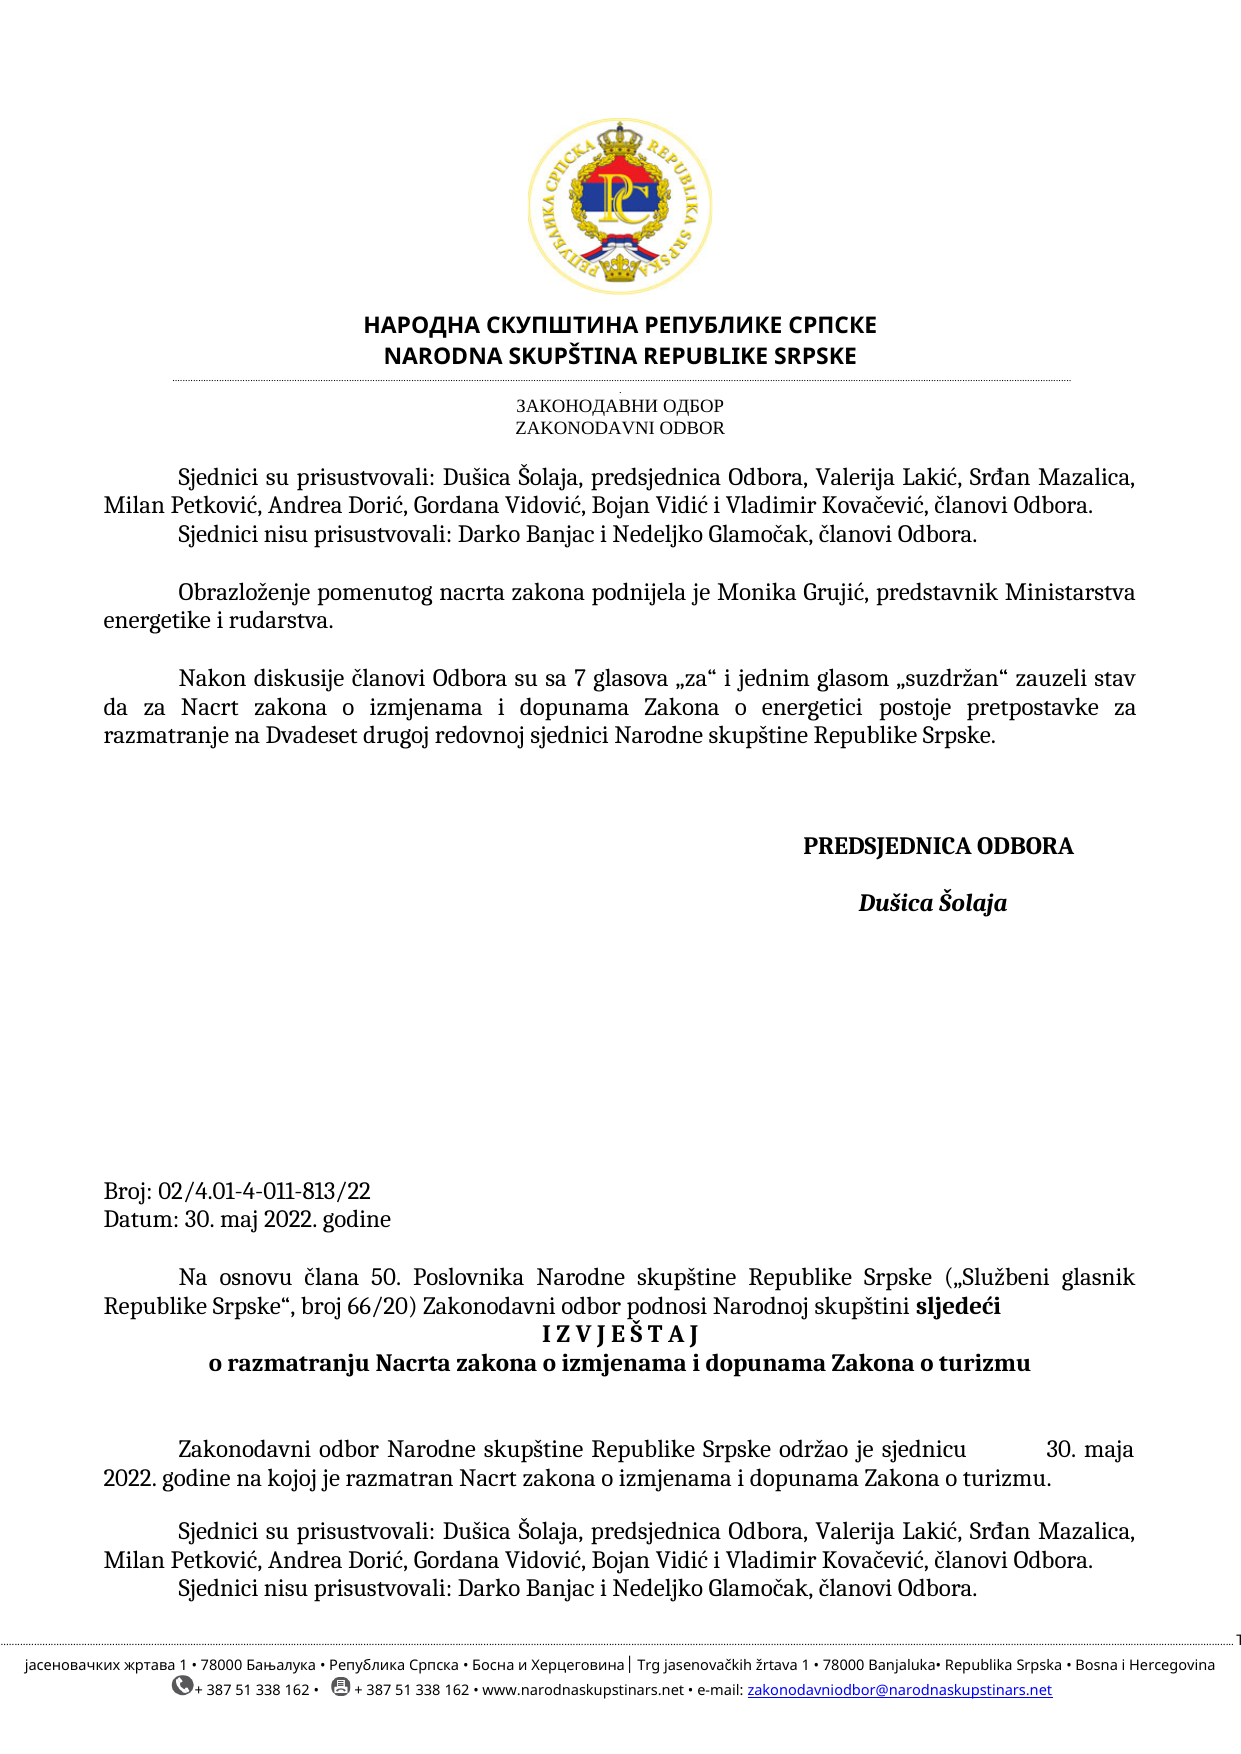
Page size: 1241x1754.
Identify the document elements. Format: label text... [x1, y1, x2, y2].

text Sjednici nisu prisustvovali: Darko Banjac i Nedeljko Glamočak, članovi Odbora. [103, 520, 1137, 549]
text I Z V J E Š T A J [103, 1320, 1137, 1349]
text Na osnovu člana 50. Poslovnika Narodne skupštine Republike Srpske („Službeni glasnik Republike Srpske“, broj 66/20) Zakonodavni odbor podnosi Narodnoj skupštini sljedeći [103, 1263, 1137, 1320]
text PREDSJEDNICA ODBORA [103, 832, 1137, 860]
text o razmatranju Nacrta zakona o izmjenama i dopunama Zakona o turizmu [103, 1349, 1137, 1378]
text Nakon diskusije članovi Odbora su sa 7 glasova „za“ i jednim glasom „suzdržan“ zauzeli stav da za Nacrt zakona o izmjenama i dopunama Zakona o energetici postoje pretpostavke za razmatranje na Dvadeset drugoj redovnoj sjednici Narodne skupštine Republike Srpske. [103, 664, 1137, 750]
text Zakonodavni odbor Narodne skupštine Republike Srpske održao je sjednicu 30. maja 2022. godine na kojoj je razmatran Nacrt zakona o izmjenama i dopunama Zakona o turizmu. [103, 1435, 1137, 1493]
text Obrazloženje pomenutog nacrta zakona podnijela je Monika Grujić, predstavnik Ministarstva energetike i rudarstva. [103, 577, 1137, 635]
text Sjednici su prisustvovali: Dušica Šolaja, predsjednica Odbora, Valerija Lakić, Srđan Mazalica, Milan Petković, Andrea Dorić, Gordana Vidović, Bojan Vidić i Vladimir Kovačević, članovi Odbora. [103, 462, 1137, 520]
text Sjednici nisu prisustvovali: Darko Banjac i Nedeljko Glamočak, članovi Odbora. [103, 1574, 1137, 1603]
text Broj: 02/4.01-4-011-813/22 [103, 1177, 1137, 1205]
text Dušica Šolaja [103, 889, 1137, 918]
text Sjednici su prisustvovali: Dušica Šolaja, predsjednica Odbora, Valerija Lakić, Srđan Mazalica, Milan Petković, Andrea Dorić, Gordana Vidović, Bojan Vidić i Vladimir Kovačević, članovi Odbora. [103, 1517, 1137, 1574]
text Datum: 30. maj 2022. godine [103, 1205, 1137, 1234]
